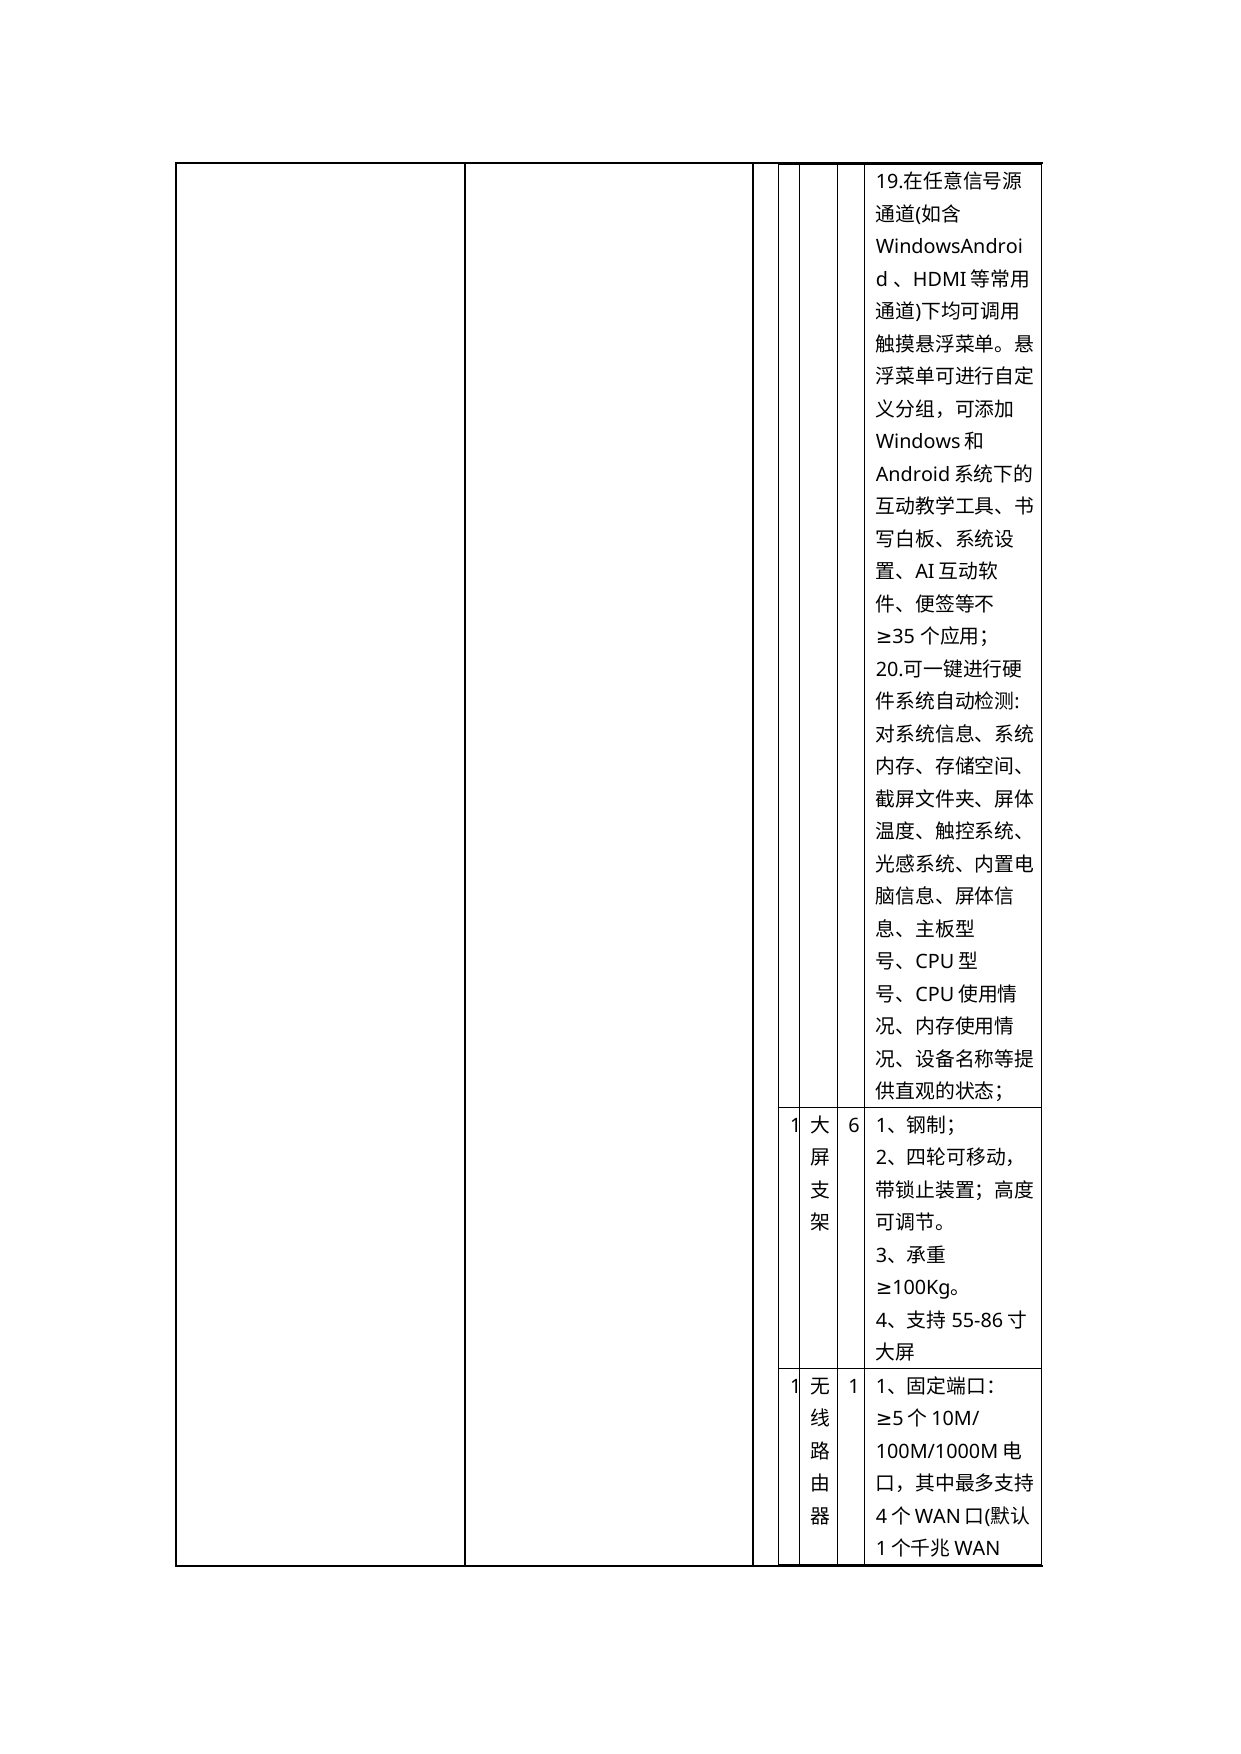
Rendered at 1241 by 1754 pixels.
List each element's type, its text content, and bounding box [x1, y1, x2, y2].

table_cell 1 [177, 164, 464, 1565]
table_cell [466, 164, 752, 1565]
table_cell [800, 1108, 837, 1368]
table_cell [754, 164, 778, 1565]
table_cell [800, 1369, 837, 1564]
table_cell [838, 1108, 864, 1368]
table_cell [865, 1369, 1041, 1564]
table_cell [865, 1108, 1041, 1368]
table_cell [838, 1369, 864, 1564]
table_cell [779, 1108, 799, 1368]
table_cell [838, 165, 864, 1107]
table_cell [779, 1369, 799, 1564]
table_cell [779, 165, 799, 1107]
table_cell [800, 165, 837, 1107]
table_cell [865, 165, 1041, 1107]
